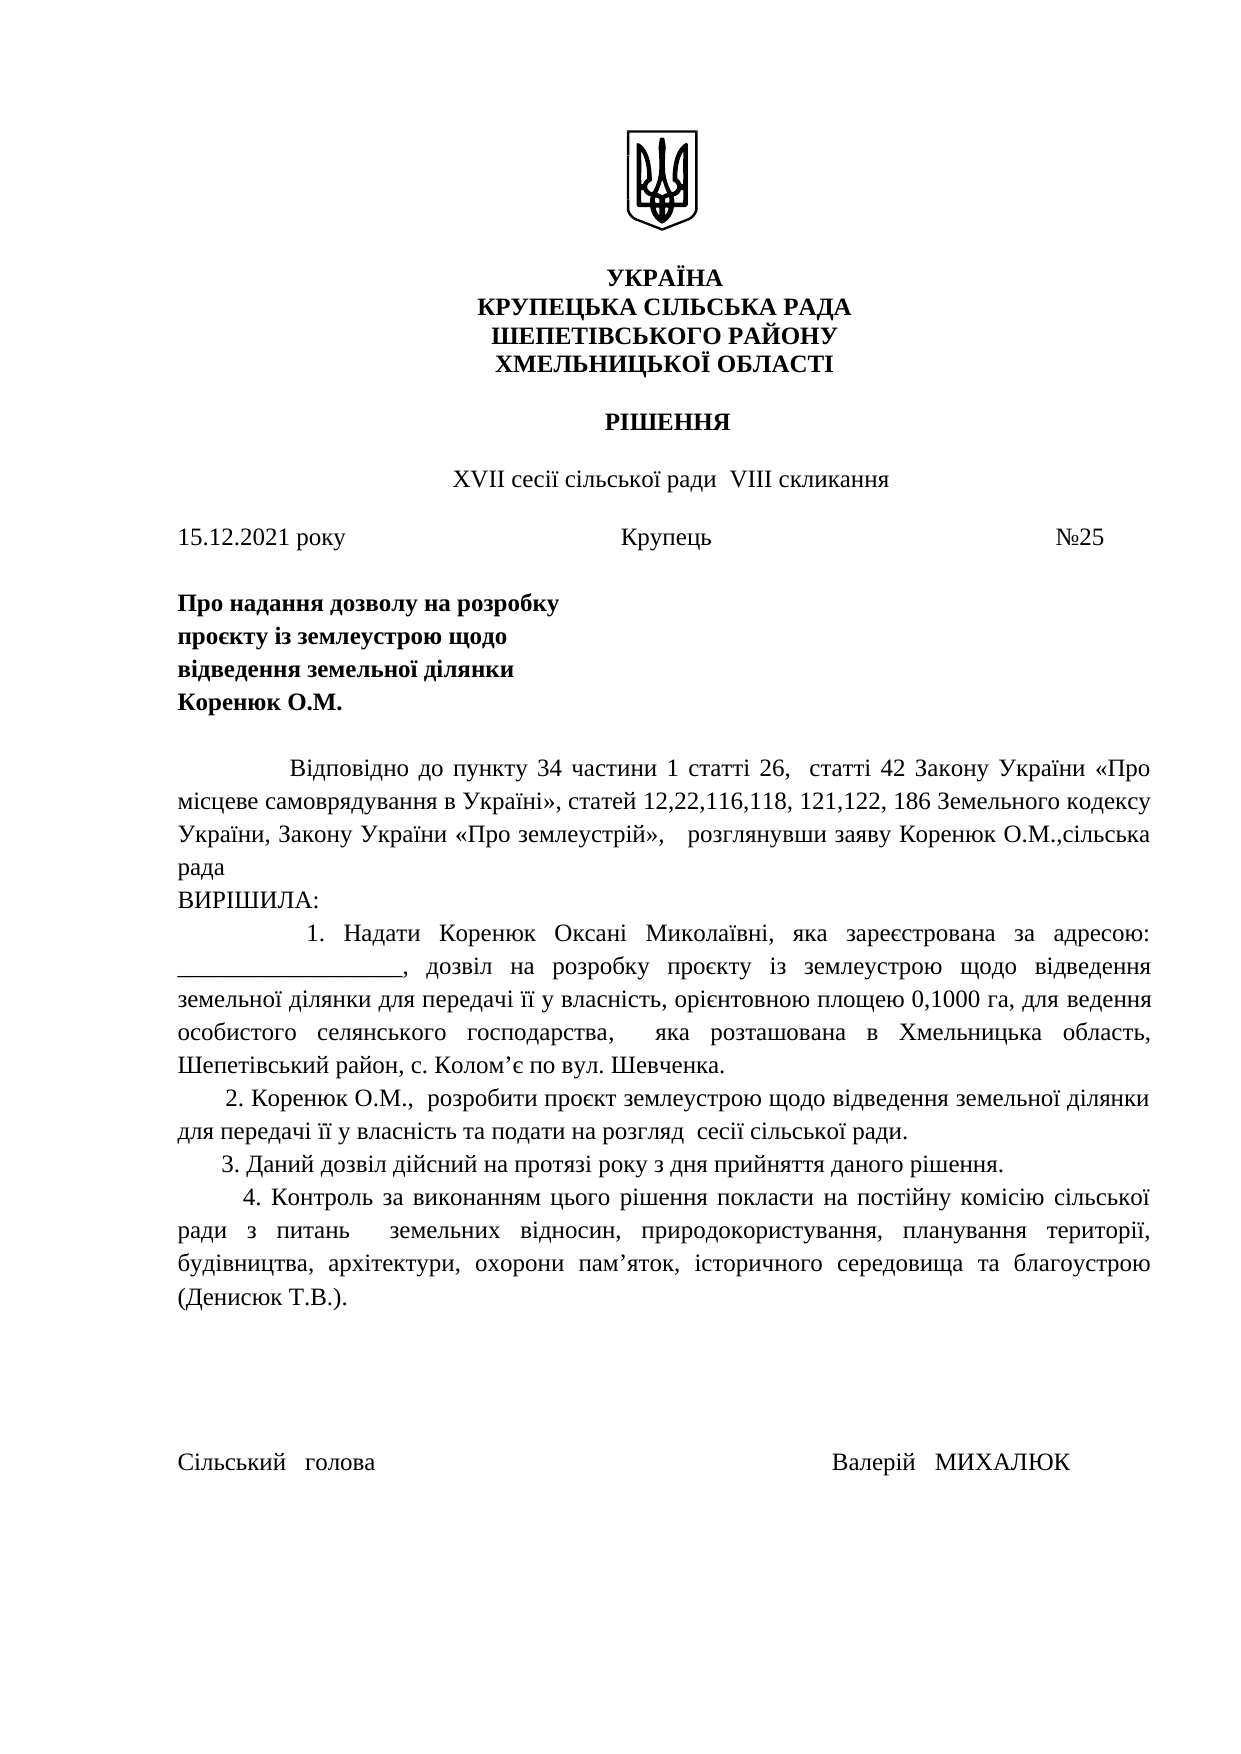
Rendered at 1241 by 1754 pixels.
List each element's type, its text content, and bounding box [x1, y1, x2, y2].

text ХVІІ сесії сільської ради VІІІ скликання [177, 464, 1152, 493]
text Про надання дозволу на розробку [177, 588, 1152, 617]
text ШЕПЕТІВСЬКОГО РАЙОНУ [177, 321, 1152, 349]
text Відповідно до пункту 34 частини 1 статті 26, статті 42 Закону України «Про місцеве самоврядування в Україні», статей 12,22,116,118, 121,122, 186 Земельного кодексу України, Закону України «Про землеустрій», розглянувши заяву Коренюк О.М.,сільська рада [177, 753, 1152, 881]
text ХМЕЛЬНИЦЬКОЇ ОБЛАСТІ [177, 349, 1152, 378]
text 3. Даний дозвіл дійсний на протязі року з дня прийняття даного рішення. [177, 1149, 1152, 1178]
text 2. Коренюк О.М., розробити проєкт землеустрою щодо відведення земельної ділянки для передачі її у власність та подати на розгляд сесії сільської ради. [177, 1083, 1152, 1145]
text УКРАЇНА [177, 263, 1152, 292]
text 1. Надати Коренюк Оксані Миколаївні, яка зареєстрована за адресою: __________________, дозвіл на розробку проєкту із землеустрою щодо відведення земельної ділянки для передачі її у власність, орієнтовною площею 0,1000 га, для ведення особистого селянського господарства, яка розташована в Хмельницька область, Шепетівський район, с. Колом’є по вул. Шевченка. [177, 918, 1152, 1079]
text 4. Контроль за виконанням цього рішення покласти на постійну комісію сільської ради з питань земельних відносин, природокористування, планування території, будівництва, архітектури, охорони пам’яток, історичного середовища та благоустрою (Денисюк Т.В.). [177, 1182, 1152, 1310]
text 15.12.2021 року Крупець №25 [177, 522, 1152, 551]
text ВИРІШИЛА: [177, 885, 1152, 914]
text РІШЕННЯ [177, 407, 1152, 436]
text відведення земельної ділянки [177, 654, 1152, 683]
text КРУПЕЦЬКА СІЛЬСЬКА РАДА [177, 292, 1152, 321]
text проєкту із землеустрою щодо [177, 621, 1152, 650]
text Сільський голова Валерій МИХАЛЮК [177, 1447, 1152, 1475]
text Коренюк О.М. [177, 687, 1152, 716]
